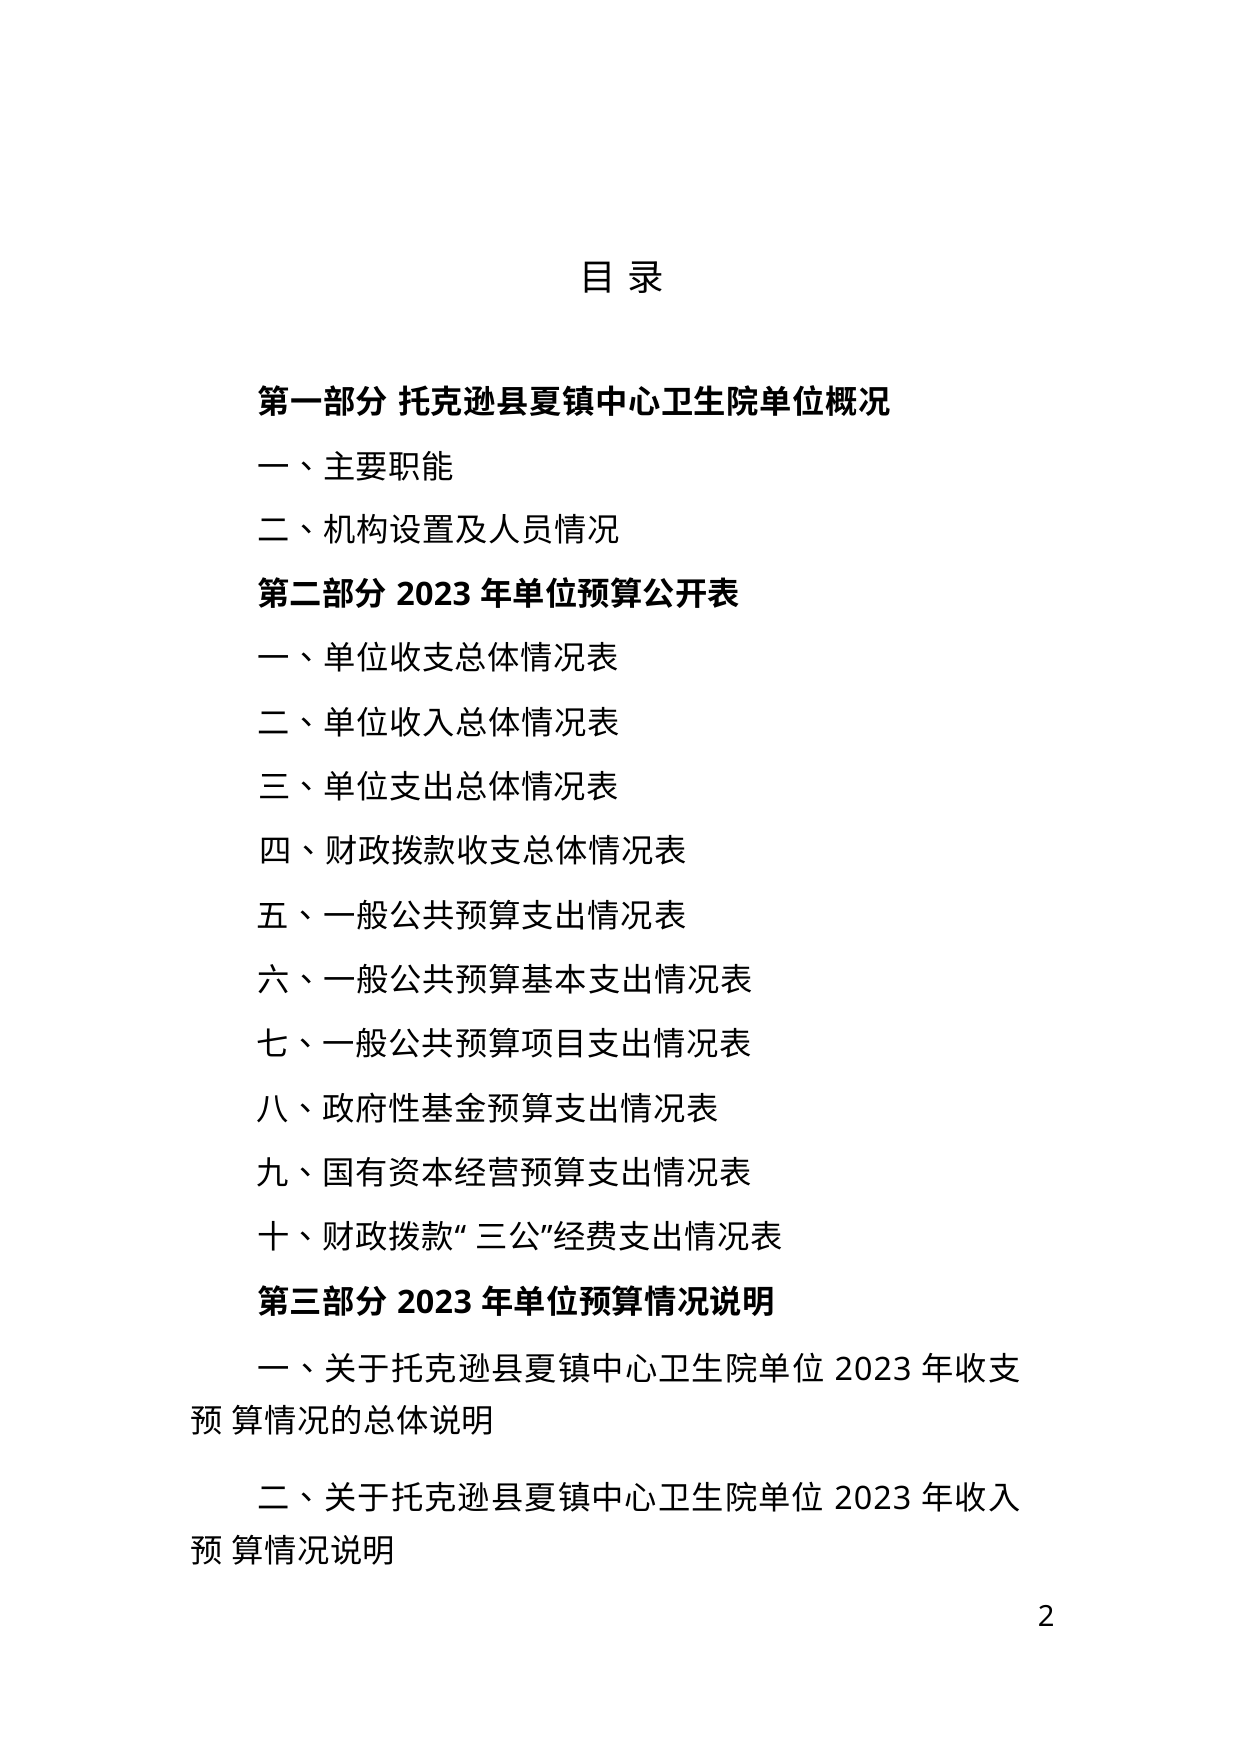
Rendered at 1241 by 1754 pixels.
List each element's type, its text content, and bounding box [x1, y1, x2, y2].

text 二、机构设置及人员情况 [257, 509, 1054, 549]
text 四、财政拨款收支总体情况表 [259, 831, 1054, 871]
text 九、国有资本经营预算支出情况表 [256, 1153, 1054, 1193]
text 第三部分 2023 年单位预算情况说明 [257, 1281, 1054, 1321]
text 八、政府性基金预算支出情况表 [256, 1088, 1054, 1128]
text 五、一般公共预算支出情况表 [257, 895, 1054, 935]
text 一、关于托克逊县夏镇中心卫生院单位 2023 年收支预 算情况的总体说明 [190, 1346, 1053, 1442]
text 目 录 [579, 253, 1054, 300]
text 第二部分 2023 年单位预算公开表 [257, 574, 1054, 614]
text 二、单位收入总体情况表 [257, 702, 1054, 742]
text 二、关于托克逊县夏镇中心卫生院单位 2023 年收入预 算情况说明 [190, 1475, 1053, 1572]
text 十、财政拨款“ 三公”经费支出情况表 [257, 1217, 1054, 1257]
text 第一部分 托克逊县夏镇中心卫生院单位概况 [257, 382, 1054, 422]
text 三、单位支出总体情况表 [258, 766, 1054, 806]
text 七、一般公共预算项目支出情况表 [256, 1024, 1054, 1064]
text 一、单位收支总体情况表 [257, 638, 1054, 678]
text 一、主要职能 [257, 446, 1054, 486]
text 六、一般公共预算基本支出情况表 [257, 959, 1054, 999]
